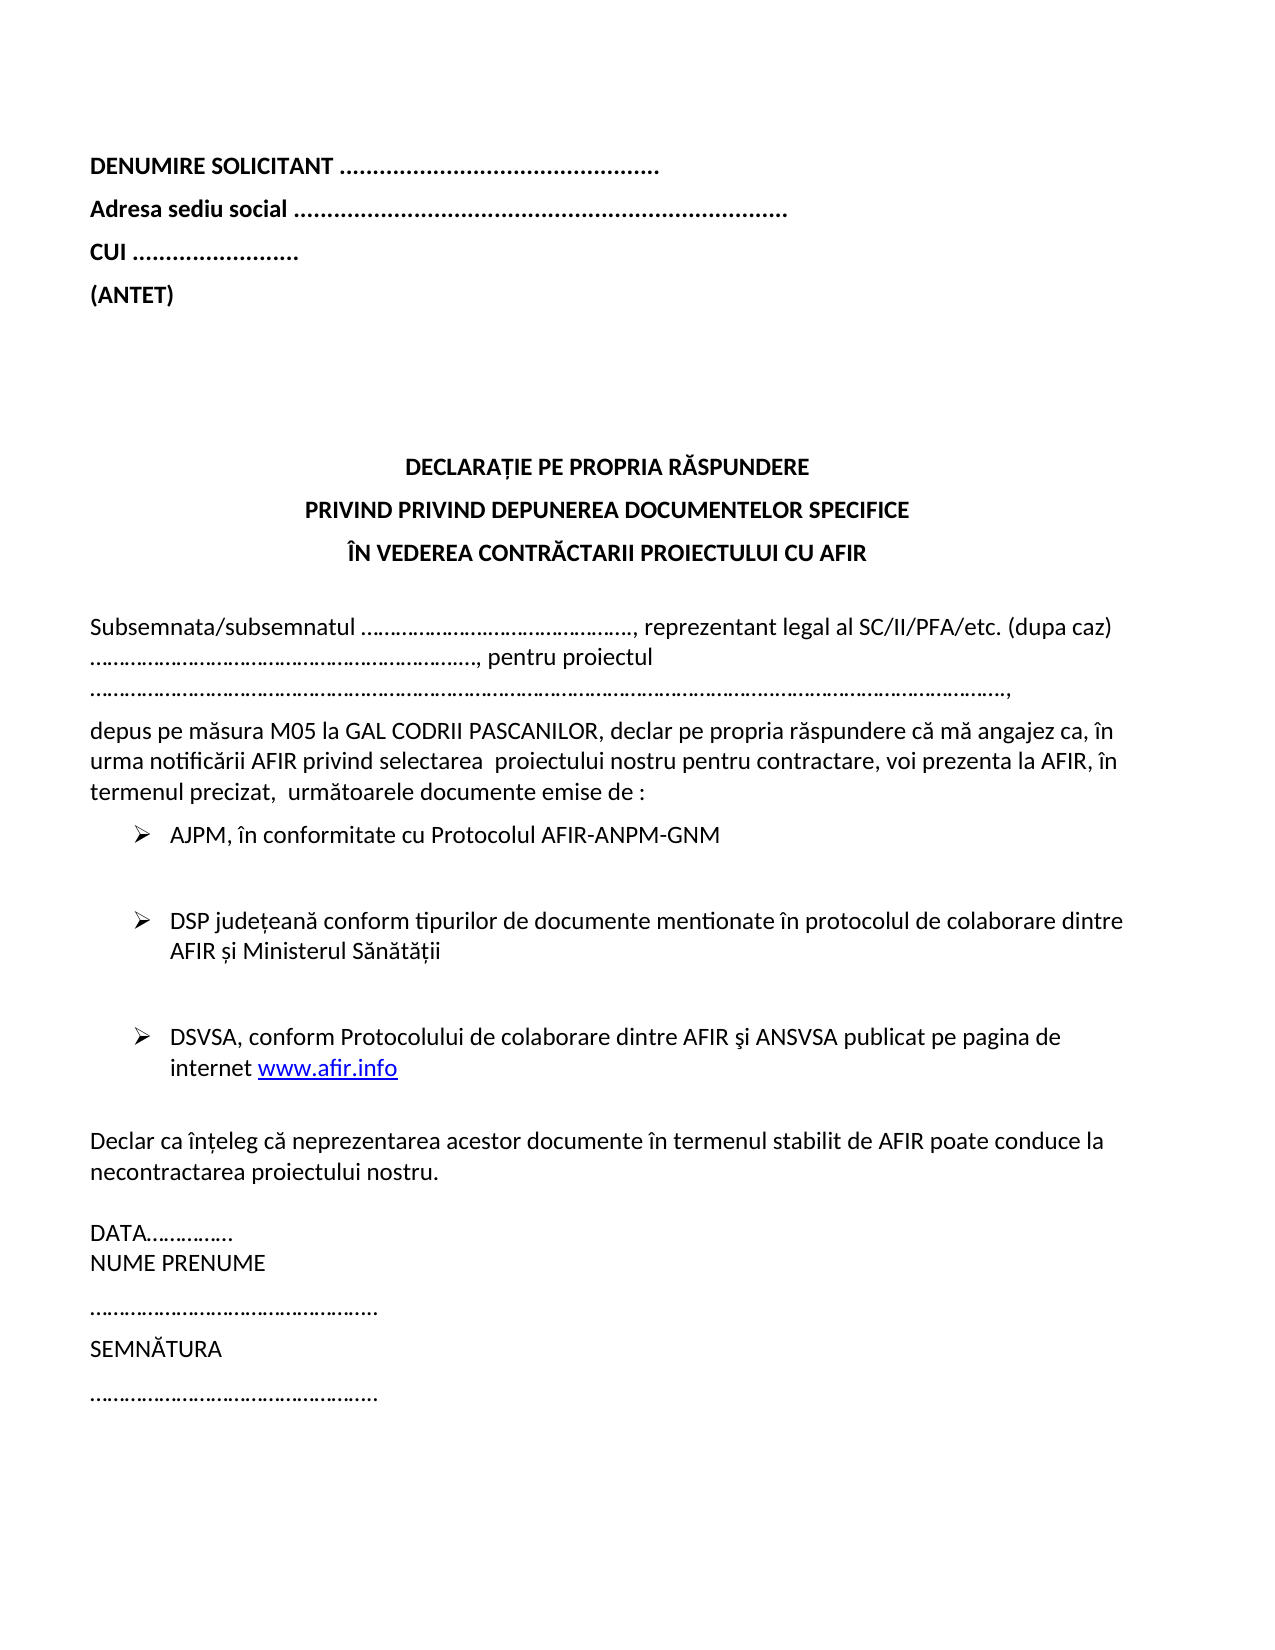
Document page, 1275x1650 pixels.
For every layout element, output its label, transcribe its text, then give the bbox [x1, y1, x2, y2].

text ………………………………………….. [90, 1377, 1125, 1407]
text ÎN VEDEREA CONTRĂCTARII PROIECTULUI CU AFIR [90, 537, 1125, 568]
text Declar ca înțeleg că neprezentarea acestor documente în termenul stabilit de AFIR poate conduce la necontractarea proiectului nostru. [90, 1126, 1125, 1187]
text DATA…………… [90, 1217, 1125, 1248]
list DSP județeană conform tipurilor de documente mentionate în protocolul de colaborare dintre AFIR și Ministerul Sănătății [132, 905, 1125, 966]
text depus pe măsura M05 la GAL CODRII PASCANILOR, declar pe propria răspundere că mă angajez ca, în urma notificării AFIR privind selectarea proiectului nostru pentru contractare, voi prezenta la AFIR, în termenul precizat, următoarele documente emise de : [90, 715, 1125, 806]
list DSVSA, conform Protocolului de colaborare dintre AFIR şi ANSVSA publicat pe pagina de internet www.afir.info [132, 1021, 1125, 1082]
text DENUMIRE SOLICITANT ................................................ [90, 150, 1125, 181]
text CUI ......................... [90, 236, 1125, 267]
list AJPM, în conformitate cu Protocolul AFIR-ANPM-GNM [132, 819, 1125, 849]
text DECLARAȚIE PE PROPRIA RĂSPUNDERE [90, 451, 1125, 482]
text SEMNĂTURA [90, 1334, 1125, 1364]
text Subsemnata/subsemnatul ………………….……………………., reprezentant legal al SC/II/PFA/etc. (dupa caz) ……………………………………………………….…, pentru proiectul ………………………………………………………………………………………………………..…………………………………., [90, 611, 1125, 702]
text PRIVIND PRIVIND DEPUNEREA DOCUMENTELOR SPECIFICE [90, 494, 1125, 525]
text Adresa sediu social .......................................................................... [90, 193, 1125, 223]
text (ANTET) [90, 279, 1125, 309]
text ………………………………………….. [90, 1291, 1125, 1321]
text NUME PRENUME [90, 1248, 1125, 1278]
